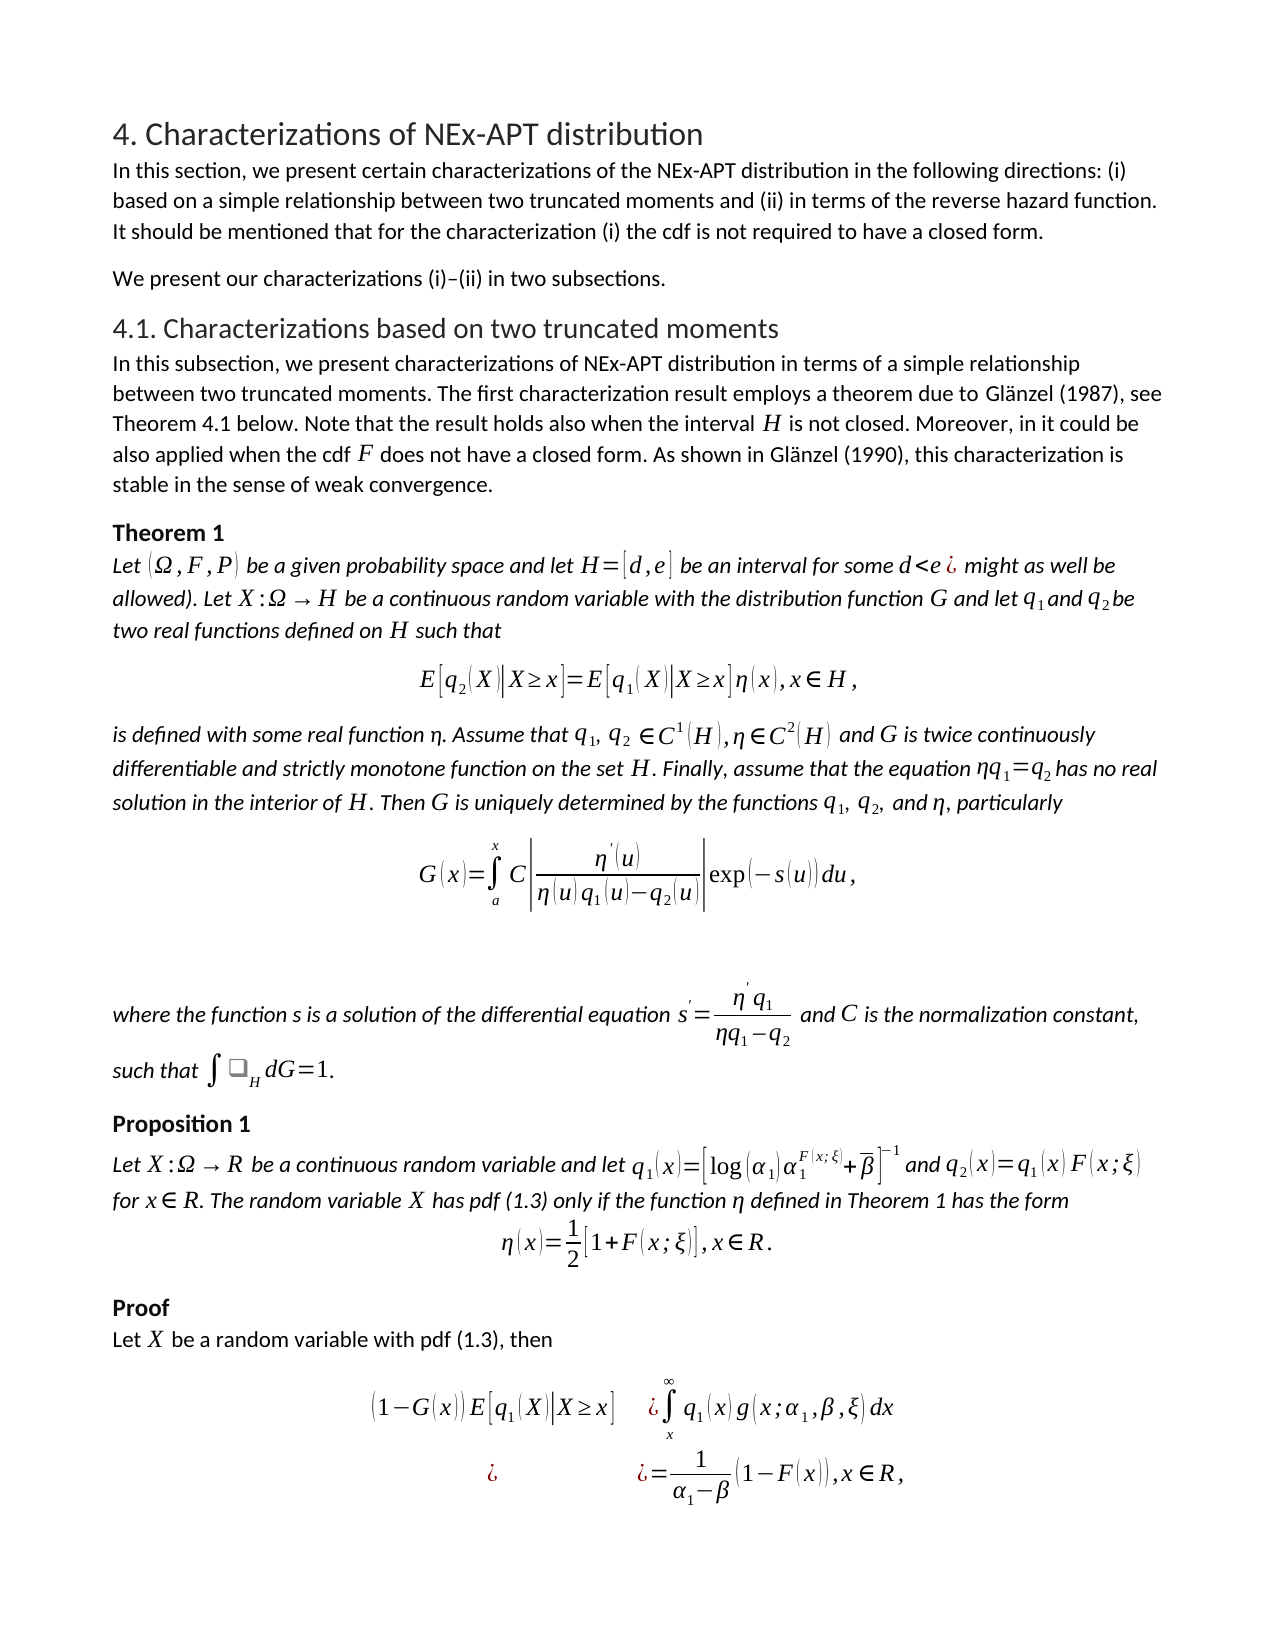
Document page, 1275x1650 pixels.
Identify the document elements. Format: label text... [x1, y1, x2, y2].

text Let be a random variable with pdf (1.3), then [112, 1325, 1162, 1353]
text where the function s is a solution of the differential equation and is the normalization constant, such that . [112, 979, 1162, 1090]
text We present our characterizations (i)–(ii) in two subsections. [112, 264, 1162, 292]
text is defined with some real function η. Assume that , and is twice continuously differentiable and strictly monotone function on the set . Finally, assume that the equation has no real solution in the interior of . Then is uniquely determined by the functions , , and , particularly [112, 718, 1162, 818]
subtitle 4.1. Characterizations based on two truncated moments [112, 311, 1162, 346]
text In this section, we present certain characterizations of the NEx-APT distribution in the following directions: (i) based on a simple relationship between two truncated moments and (ii) in terms of the reverse hazard function. It should be mentioned that for the characterization (i) the cdf is not required to have a closed form. [112, 156, 1162, 245]
subtitle 4. Characterizations of NEx-APT distribution [112, 112, 1162, 153]
subtitle Theorem 1 [112, 517, 1162, 547]
subtitle Proof [112, 1292, 1162, 1323]
text Let be a continuous random variable and let and for . The random variable has pdf (1.3) only if the function defined in Theorem 1 has the form [112, 1142, 1162, 1214]
text Let be a given probability space and let be an interval for some might as well be allowed). Let be a continuous random variable with the distribution function and let and be two real functions defined on such that [112, 550, 1162, 644]
subtitle Proposition 1 [112, 1109, 1162, 1139]
text In this subsection, we present characterizations of NEx-APT distribution in terms of a simple relationship between two truncated moments. The first characterization result employs a theorem due to Glänzel (1987), see Theorem 4.1 below. Note that the result holds also when the interval is not closed. Moreover, in it could be also applied when the cdf does not have a closed form. As shown in Glänzel (1990), this characterization is stable in the sense of weak convergence. [112, 349, 1162, 498]
